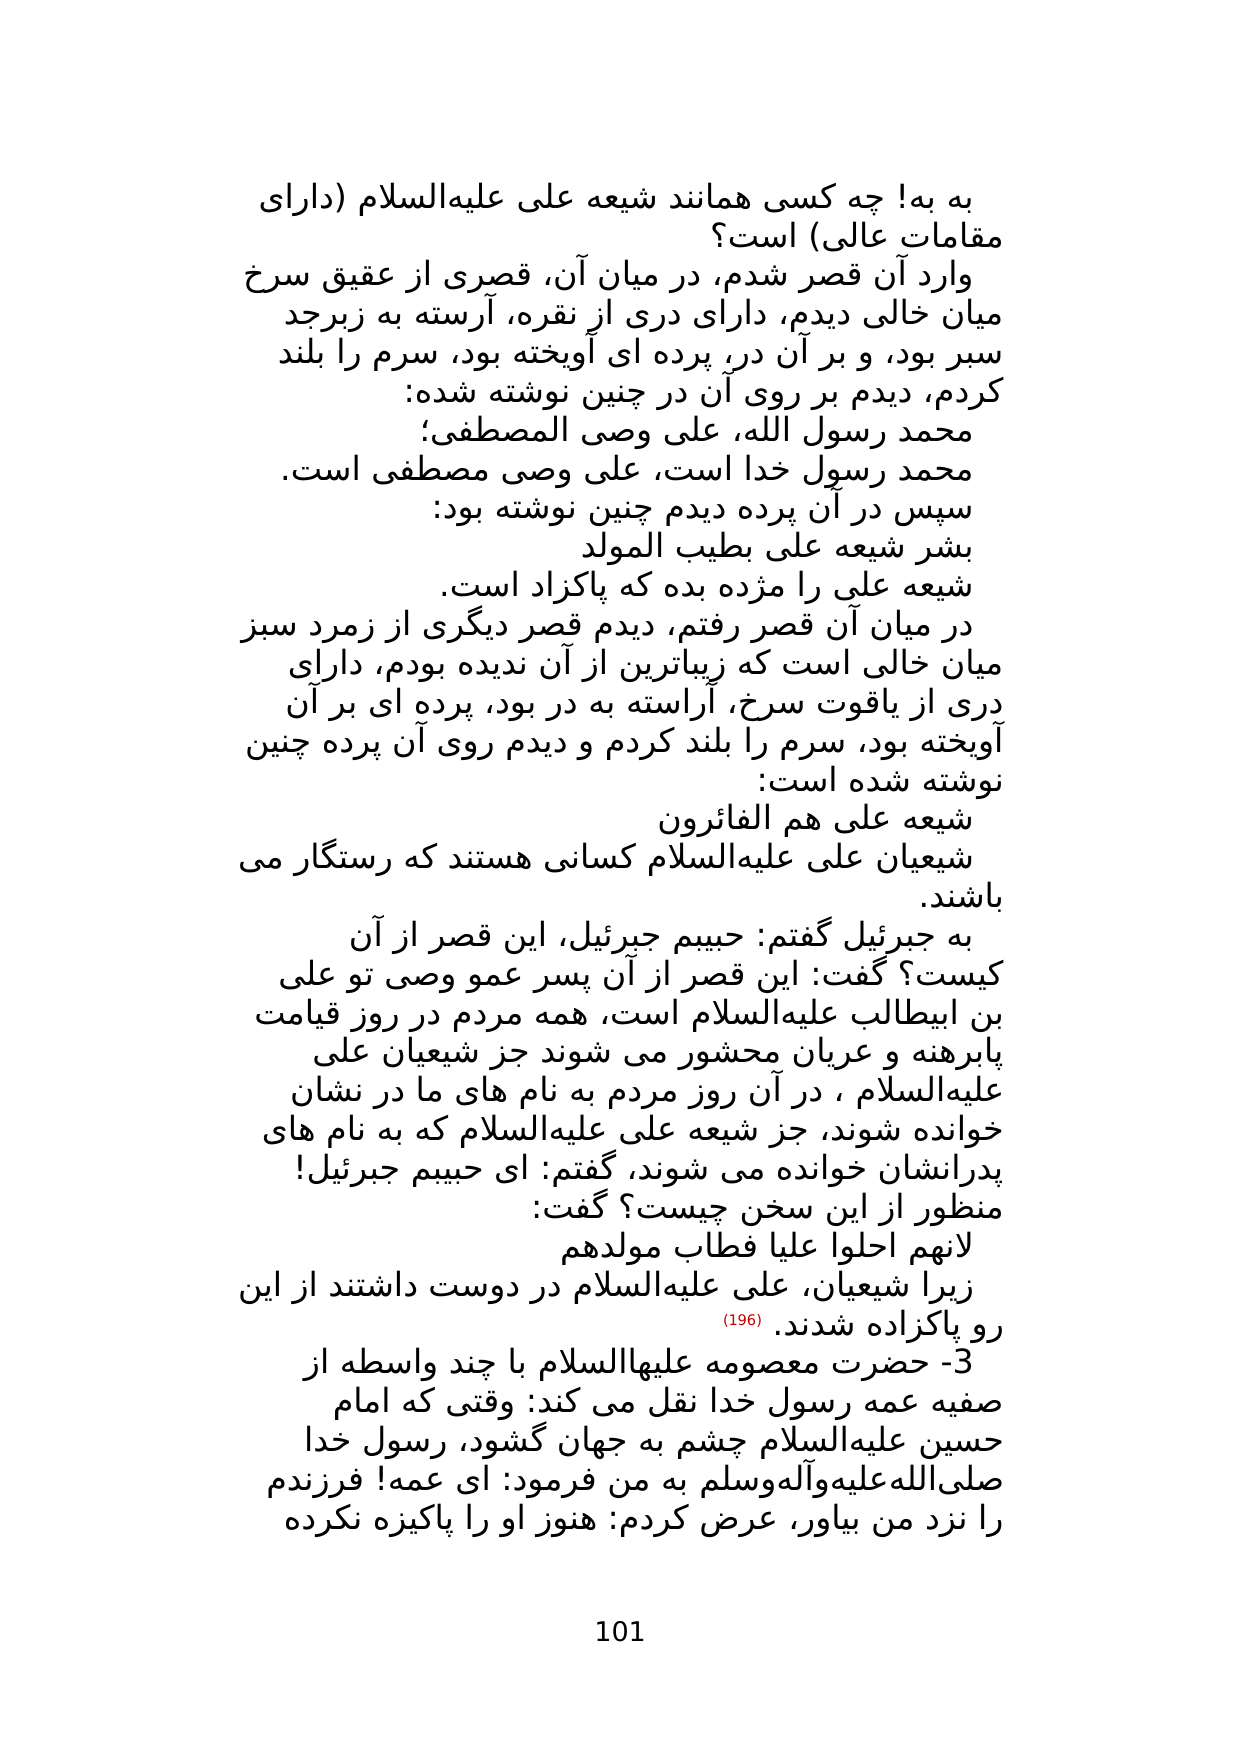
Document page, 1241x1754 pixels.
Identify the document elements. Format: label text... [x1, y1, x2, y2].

text محمد رسول خدا است، على وصى مصطفى است. [236, 449, 1004, 488]
text به به! چه كسى همانند شيعه على عليه‌السلام (داراى مقامات عالى) است؟ [236, 177, 1004, 255]
text سپس در آن پرده ديدم چنين نوشته بود: [236, 488, 1004, 527]
text وارد آن قصر شدم، در ميان آن، قصرى از عقيق سرخ ميان خالى ديدم، داراى درى از نقره، آرسته به زبرجد سبر بود، و بر آن در، پرده اى آويخته بود، سرم را بلند كردم، ديدم بر روى آن در چنين نوشته شده: [236, 255, 1004, 410]
text شيعه على هم الفائرون [236, 799, 1004, 838]
text شيعيان على عليه‌السلام كسانى هستند كه رستگار مى باشند. [236, 838, 1004, 915]
text لانهم احلوا عليا فطاب مولدهم [236, 1226, 1004, 1265]
text شيعه على را مژده بده كه پاكزاد است. [236, 566, 1004, 604]
text بشر شيعه على بطيب المولد [236, 527, 1004, 566]
text به جبرئيل گفتم: حبيبم جبرئيل، اين قصر از آن كيست؟ گفت: اين قصر از آن پسر عمو وصى تو على بن ابيطالب عليه‌السلام است، همه مردم در روز قيامت پابرهنه و عريان محشور مى شوند جز شيعيان على عليه‌السلام ، در آن روز مردم به نام هاى ما در نشان خوانده شوند، جز شيعه على عليه‌السلام كه به نام هاى پدرانشان خوانده مى شوند، گفتم: اى حبيبم جبرئيل! منظور از اين سخن چيست؟ گفت: [236, 915, 1004, 1226]
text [236, 1343, 1004, 1537]
text زيرا شيعيان، على عليه‌السلام در دوست داشتند از اين رو پاكزاده شدند. (196) [236, 1265, 1004, 1343]
text در ميان آن قصر رفتم، ديدم قصر ديگرى از زمرد سبز ميان خالى است كه زيباترين از آن نديده بودم، داراى درى از ياقوت سرخ، آراسته به در بود، پرده اى بر آن آويخته بود، سرم را بلند كردم و ديدم روى آن پرده چنين نوشته شده است: [236, 604, 1004, 799]
text محمد رسول الله، على وصى المصطفى؛ [236, 410, 1004, 449]
